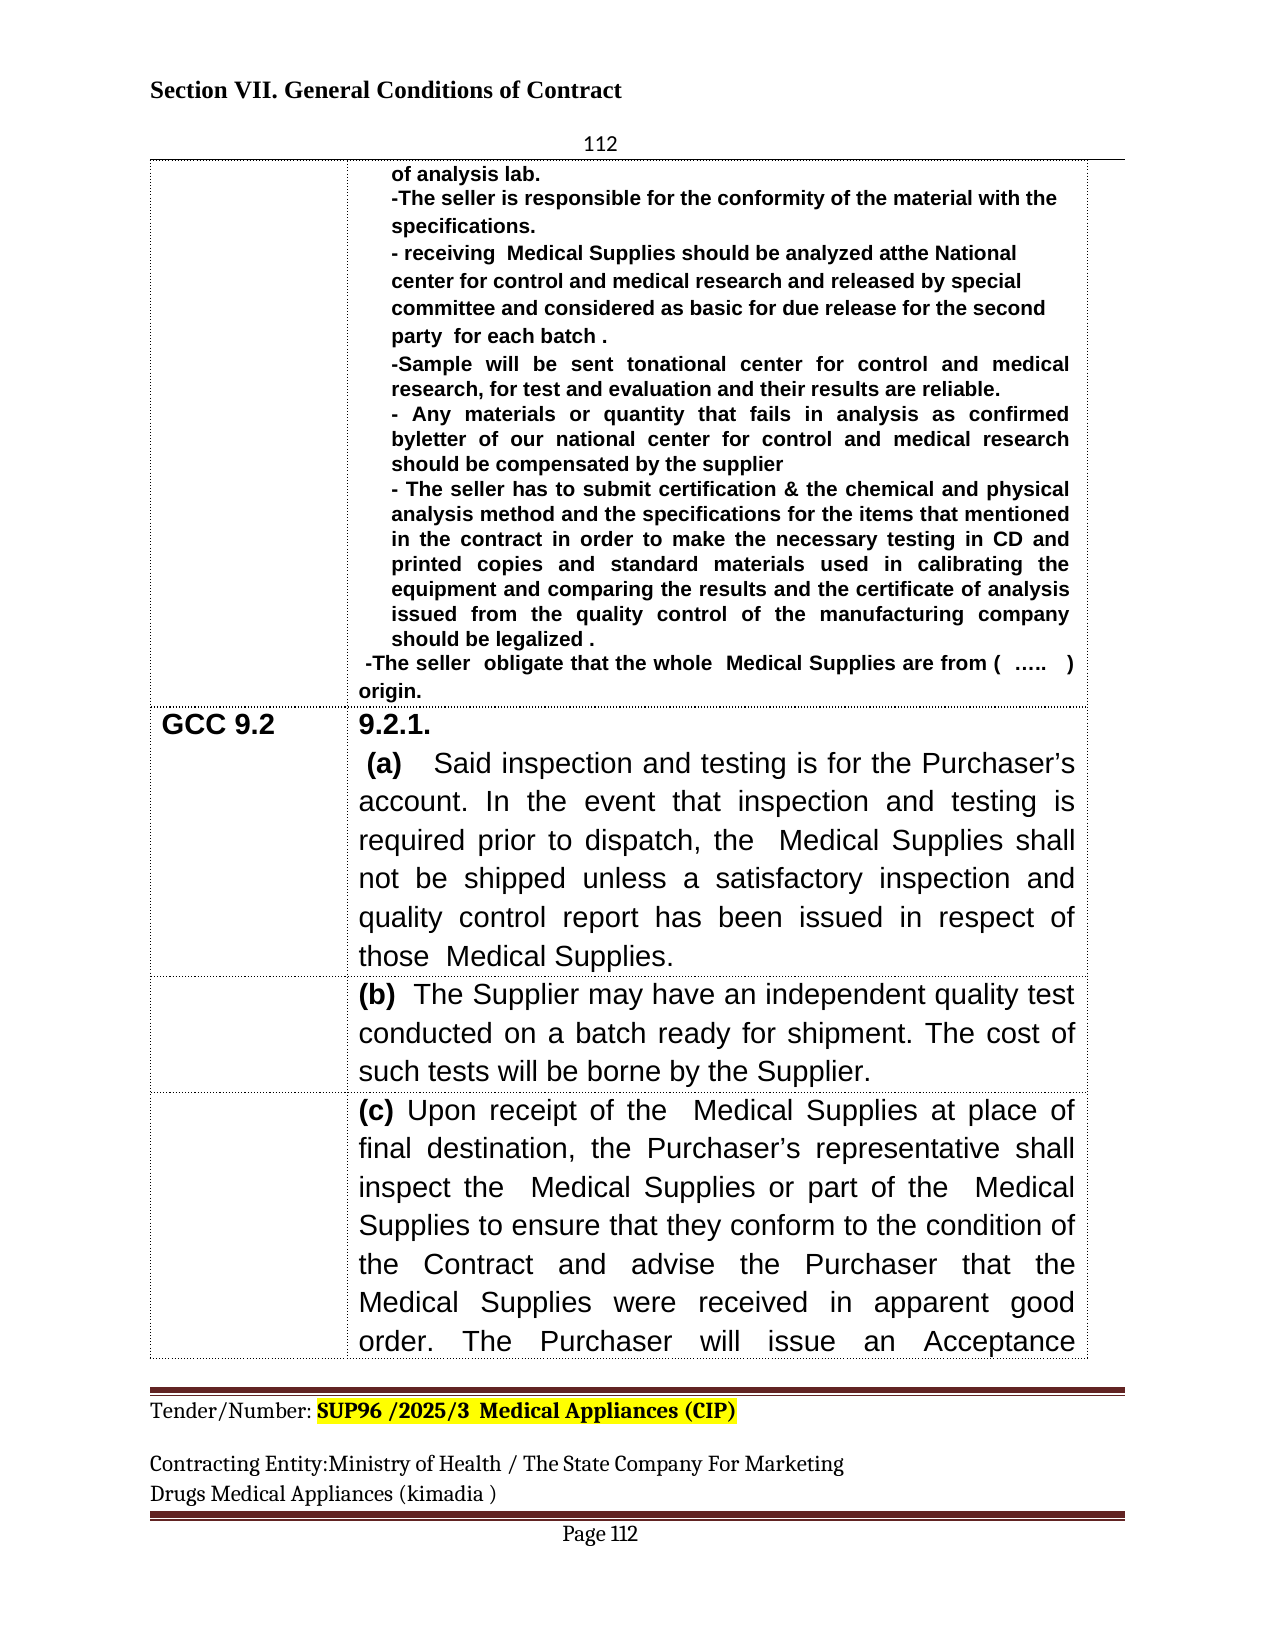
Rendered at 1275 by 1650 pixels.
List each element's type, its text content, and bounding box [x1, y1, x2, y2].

table_cell (b) The Supplier may have an independent quality test conducted on a batch ready for shipment. The cost of such tests will be borne by the Supplier. [347, 976, 1088, 1092]
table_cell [347, 160, 1088, 706]
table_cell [347, 1092, 1088, 1357]
table_cell 9.2.1. (a) Said inspection and testing is for the Purchaser’s account. In the event that inspection and testing is required prior to dispatch, the Medical Supplies shall not be shipped unless a satisfactory inspection and quality control report has been issued in respect of those Medical Supplies. [347, 706, 1088, 976]
table_cell GCC 9.1 [150, 160, 347, 706]
table_cell [150, 976, 347, 1092]
table_cell GCC 9.2 [150, 706, 347, 976]
table_cell [150, 1092, 347, 1357]
